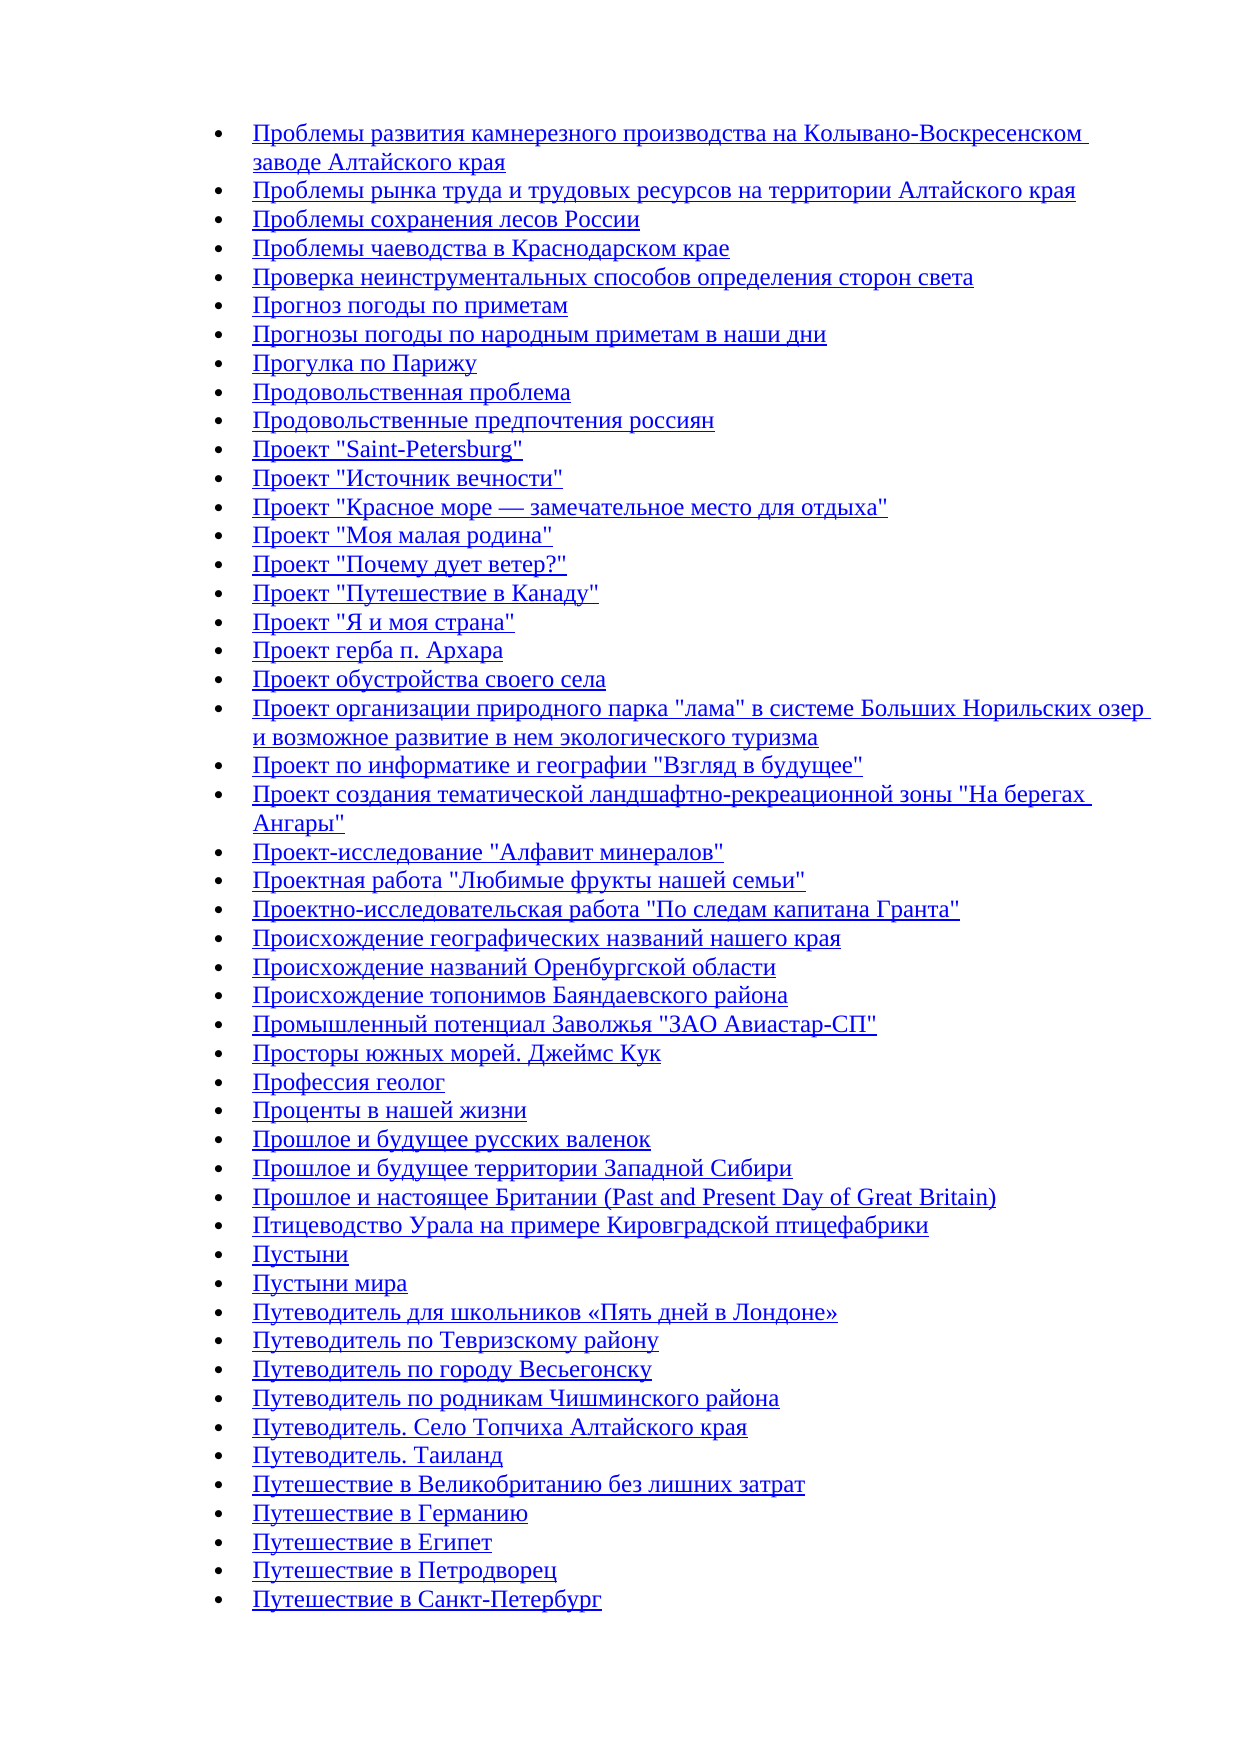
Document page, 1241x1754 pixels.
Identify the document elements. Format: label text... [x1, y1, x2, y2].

list Пустыни мира [215, 1268, 1152, 1297]
list Пустыни [215, 1239, 1152, 1268]
list Путеводитель для школьников «Пять дней в Лондоне» [215, 1297, 1152, 1326]
list Путеводитель по родникам Чишминского района [215, 1383, 1152, 1412]
list Проект "Путешествие в Канаду" [215, 578, 1152, 607]
list Путеводитель. Таиланд [215, 1441, 1152, 1469]
list Прогноз погоды по приметам [215, 291, 1152, 319]
list Проблемы чаеводства в Краснодарском крае [215, 233, 1152, 262]
list Проверка неинструментальных способов определения сторон света [215, 262, 1152, 291]
list Проект "Я и моя страна" [215, 607, 1152, 636]
list Путеводитель. Село Топчиха Алтайского края [215, 1412, 1152, 1441]
list Путеводитель по Тевризскому району [215, 1326, 1152, 1354]
list Прошлое и будущее территории Западной Сибири [215, 1153, 1152, 1182]
list Проект "Saint-Petersburg" [215, 434, 1152, 463]
list Промышленный потенциал Заволжья "ЗАО Авиастар-СП" [215, 1009, 1152, 1038]
list Проблемы рынка труда и трудовых ресурсов на территории Алтайского края [215, 176, 1152, 204]
list Проектная работа "Любимые фрукты нашей семьи" [215, 866, 1152, 894]
list Путешествие в Санкт-Петербург [215, 1584, 1152, 1613]
list Проект-исследование "Алфавит минералов" [215, 837, 1152, 866]
list Проект "Источник вечности" [215, 463, 1152, 492]
list Проект герба п. Архара [215, 636, 1152, 664]
list Проект создания тематической ландшафтно-рекреационной зоны "На берегах Ангары" [215, 779, 1152, 837]
list Птицеводство Урала на примере Кировградской птицефабрики [215, 1211, 1152, 1239]
list Прогнозы погоды по народным приметам в наши дни [215, 319, 1152, 348]
list Происхождение топонимов Баяндаевского района [215, 981, 1152, 1009]
list Прогулка по Парижу [215, 348, 1152, 377]
list Путешествие в Петродворец [215, 1556, 1152, 1584]
list Проект организации природного парка "лама" в системе Больших Норильских озер и возможное развитие в нем экологического туризма [215, 693, 1152, 751]
list Путешествие в Египет [215, 1527, 1152, 1556]
list Путеводитель по городу Весьегонску [215, 1354, 1152, 1383]
list Проектно-исследовательская работа "По следам капитана Гранта" [215, 894, 1152, 923]
list Проект по информатике и географии "Взгляд в будущее" [215, 751, 1152, 779]
list Происхождение названий Оренбургской области [215, 952, 1152, 981]
list Проценты в нашей жизни [215, 1096, 1152, 1124]
list Проблемы сохранения лесов России [215, 204, 1152, 233]
list Профессия геолог [215, 1067, 1152, 1096]
list Проблемы развития камнерезного производства на Колывано-Воскресенском заводе Алтайского края [215, 118, 1152, 176]
list Проект обустройства своего села [215, 664, 1152, 693]
list Прошлое и будущее русских валенок [215, 1124, 1152, 1153]
list Продовольственные предпочтения россиян [215, 406, 1152, 434]
list Продовольственная проблема [215, 377, 1152, 406]
list Проект "Почему дует ветер?" [215, 549, 1152, 578]
list Прошлое и настоящее Британии (Past and Present Day of Great Britain) [215, 1182, 1152, 1211]
list Проект "Моя малая родина" [215, 521, 1152, 549]
list Происхождение географических названий нашего края [215, 923, 1152, 952]
list Путешествие в Германию [215, 1498, 1152, 1527]
list Просторы южных морей. Джеймс Кук [215, 1038, 1152, 1067]
list Путешествие в Великобританию без лишних затрат [215, 1469, 1152, 1498]
list Проект "Красное море — замечательное место для отдыха" [215, 492, 1152, 521]
